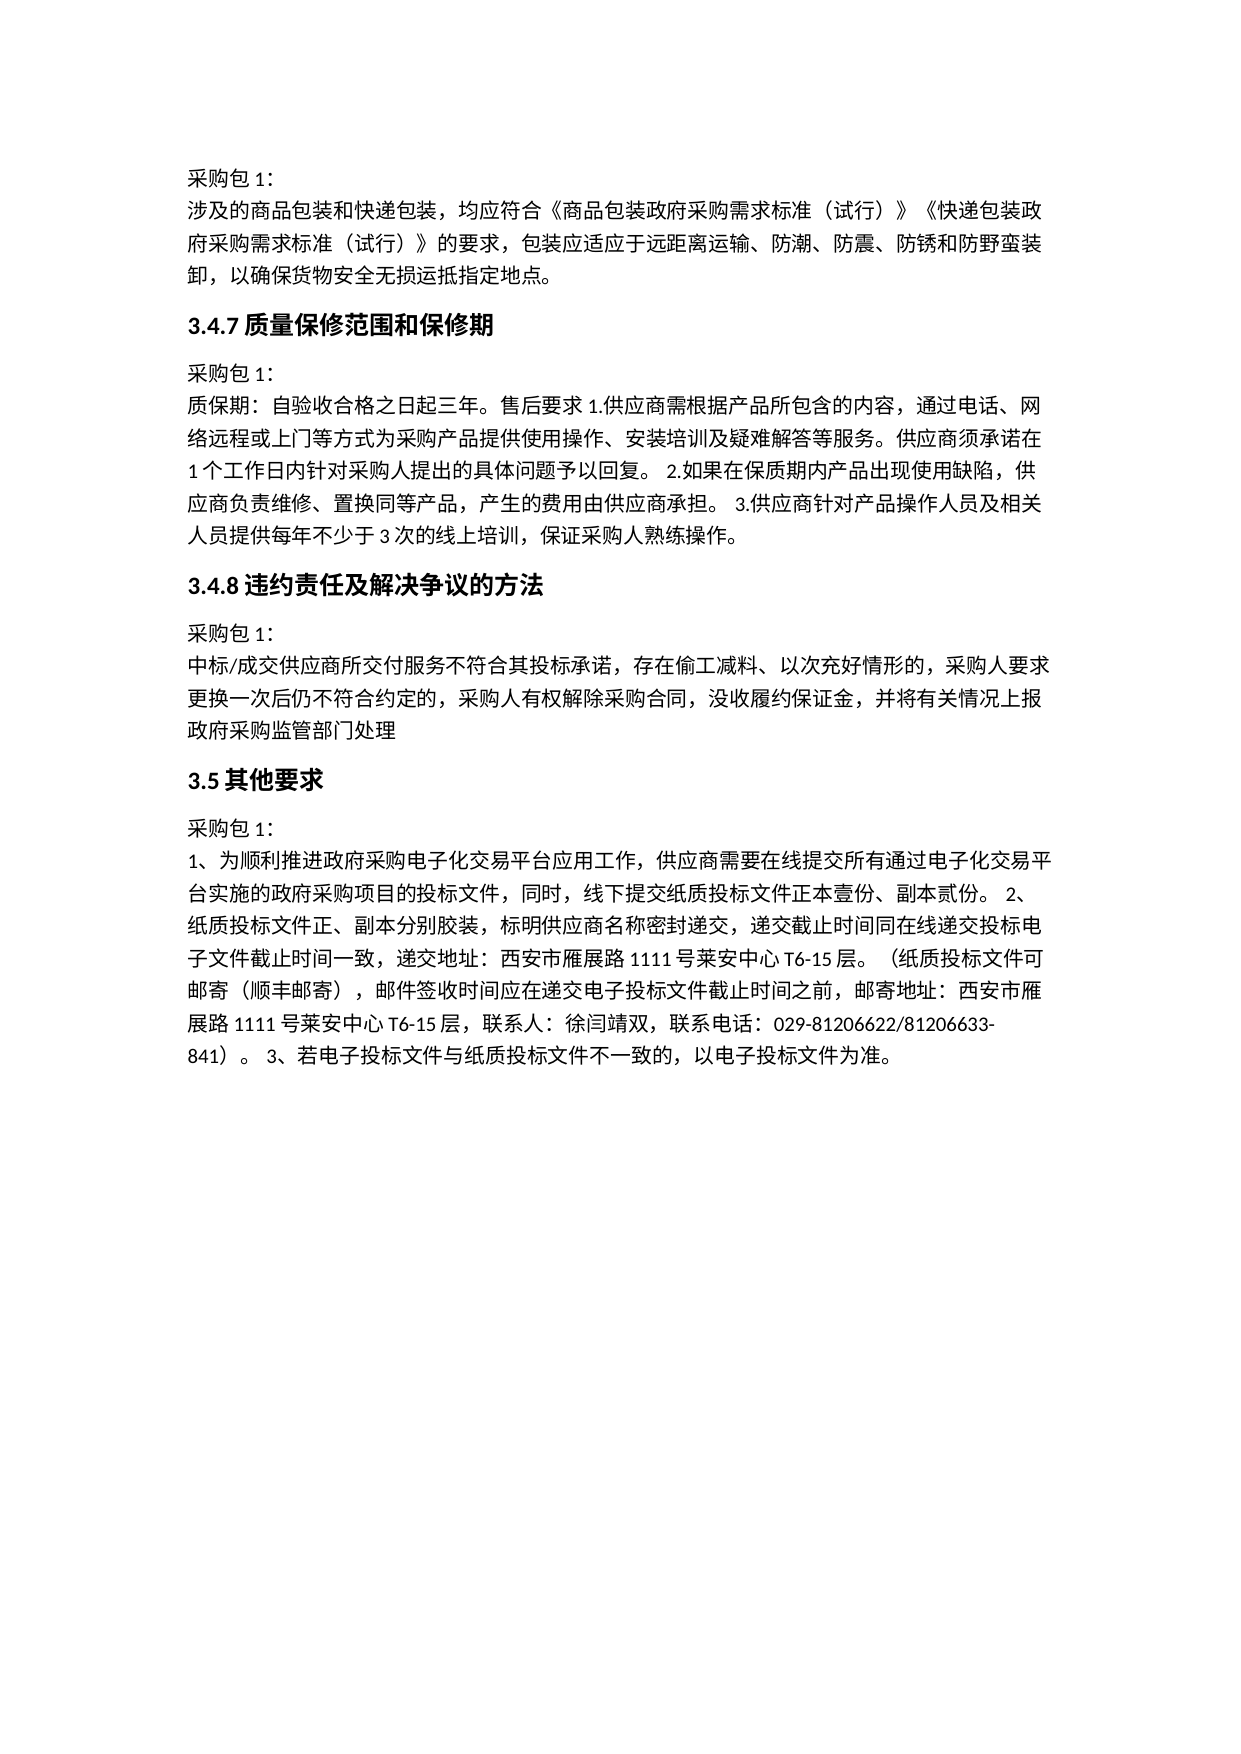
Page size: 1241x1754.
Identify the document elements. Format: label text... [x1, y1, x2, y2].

text 采购包1： [187, 812, 1053, 844]
text 3.4.8违约责任及解决争议的方法 [187, 552, 1053, 617]
text 3.5其他要求 [187, 747, 1053, 812]
text 3.4.7质量保修范围和保修期 [187, 292, 1053, 357]
text 采购包1： [187, 162, 1053, 194]
text 涉及的商品包装和快递包装，均应符合《商品包装政府采购需求标准（试行）》《快递包装政府采购需求标准（试行）》的要求，包装应适应于远距离运输、防潮、防震、防锈和防野蛮装卸，以确保货物安全无损运抵指定地点。 [187, 194, 1053, 292]
text 质保期：自验收合格之日起三年。售后要求1.供应商需根据产品所包含的内容，通过电话、网络远程或上门等方式为采购产品提供使用操作、安装培训及疑难解答等服务。供应商须承诺在1个工作日内针对采购人提出的具体问题予以回复。 2.如果在保质期内产品出现使用缺陷，供应商负责维修、置换同等产品，产生的费用由供应商承担。 3.供应商针对产品操作人员及相关人员提供每年不少于3次的线上培训，保证采购人熟练操作。 [187, 389, 1053, 552]
text 1、为顺利推进政府采购电子化交易平台应用工作，供应商需要在线提交所有通过电子化交易平台实施的政府采购项目的投标文件，同时，线下提交纸质投标文件正本壹份、副本贰份。 2、纸质投标文件正、副本分别胶装，标明供应商名称密封递交，递交截止时间同在线递交投标电子文件截止时间一致，递交地址：西安市雁展路1111号莱安中心T6-15层。（纸质投标文件可邮寄（顺丰邮寄），邮件签收时间应在递交电子投标文件截止时间之前，邮寄地址：西安市雁展路1111号莱安中心T6-15层，联系人：徐闫靖双，联系电话：029-81206622/81206633-841）。 3、若电子投标文件与纸质投标文件不一致的，以电子投标文件为准。 [187, 844, 1053, 1072]
text 采购包1： [187, 617, 1053, 649]
text 采购包1： [187, 357, 1053, 389]
text 中标/成交供应商所交付服务不符合其投标承诺，存在偷工减料、以次充好情形的，采购人要求更换一次后仍不符合约定的，采购人有权解除采购合同，没收履约保证金，并将有关情况上报政府采购监管部门处理 [187, 649, 1053, 747]
